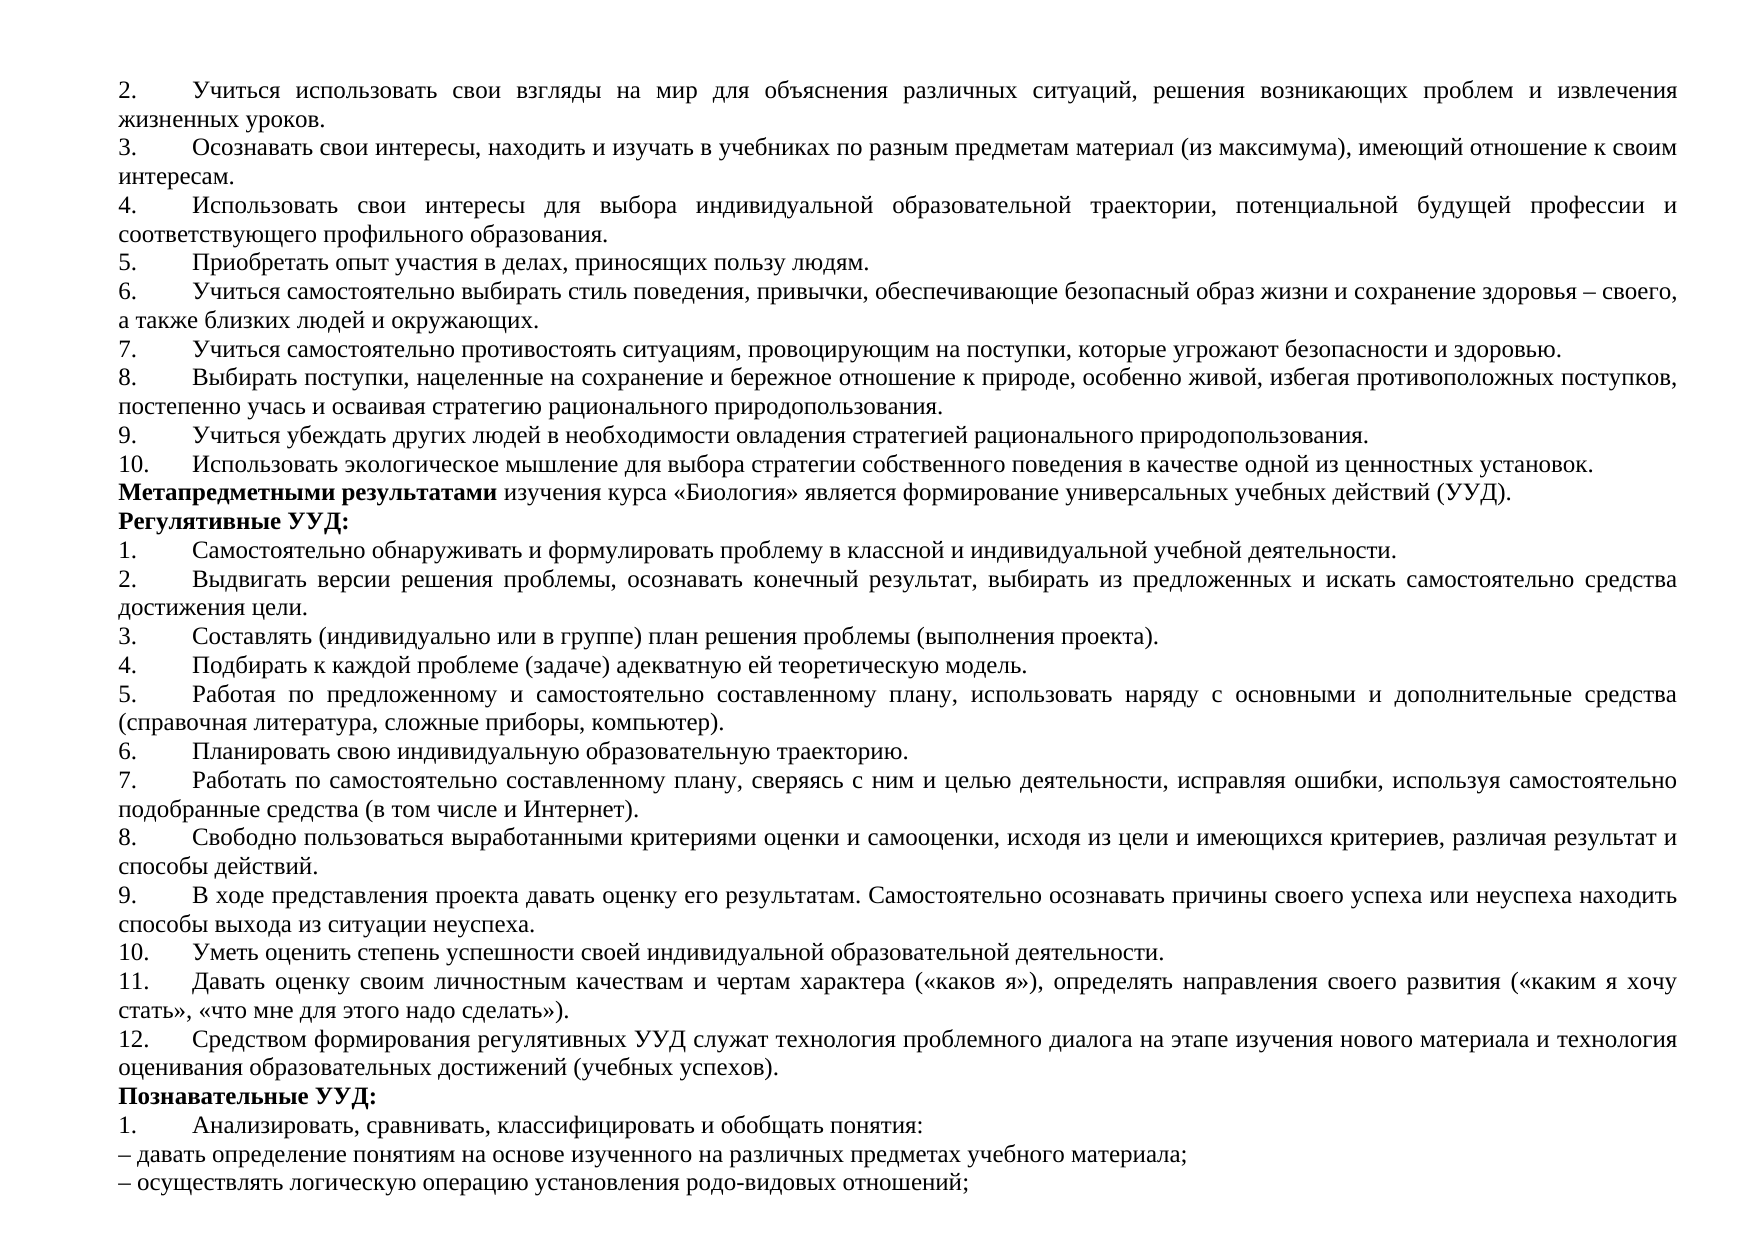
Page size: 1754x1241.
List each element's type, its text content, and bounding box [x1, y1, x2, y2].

list Осознавать свои интересы, находить и изучать в учебниках по разным предметам материал (из максимума), имеющий отношение к своим интересам. [118, 132, 1679, 190]
list Подбирать к каждой проблеме (задаче) адекватную ей теоретическую модель. [118, 650, 1679, 679]
list Приобретать опыт участия в делах, приносящих пользу людям. [118, 247, 1679, 276]
list Свободно пользоваться выработанными критериями оценки и самооценки, исходя из цели и имеющихся критериев, различая результат и способы действий. [118, 822, 1679, 880]
list Учиться самостоятельно противостоять ситуациям, провоцирующим на поступки, которые угрожают безопасности и здоровью. [118, 334, 1679, 362]
list В ходе представления проекта давать оценку его результатам. Самостоятельно осознавать причины своего успеха или неуспеха находить способы выхода из ситуации неуспеха. [118, 880, 1679, 937]
text – осуществлять логическую операцию установления родо-видовых отношений; [118, 1167, 1679, 1196]
list Выдвигать версии решения проблемы, осознавать конечный результат, выбирать из предложенных и искать самостоятельно средства достижения цели. [118, 564, 1679, 621]
list Планировать свою индивидуальную образовательную траекторию. [118, 736, 1679, 765]
list Учиться использовать свои взгляды на мир для объяснения различных ситуаций, решения возникающих проблем и извлечения жизненных уроков. [118, 75, 1679, 132]
list Учиться убеждать других людей в необходимости овладения стратегией рационального природопользования. [118, 420, 1679, 449]
list Составлять (индивидуально или в группе) план решения проблемы (выполнения проекта). [118, 621, 1679, 650]
list Давать оценку своим личностным качествам и чертам характера («каков я»), определять направления своего развития («каким я хочу стать», «что мне для этого надо сделать»). [118, 966, 1679, 1024]
list Анализировать, сравнивать, классифицировать и обобщать понятия: [118, 1110, 1679, 1139]
list Работая по предложенному и самостоятельно составленному плану, использовать наряду с основными и дополнительные средства (справочная литература, сложные приборы, компьютер). [118, 679, 1679, 736]
text Метапредметными результатами изучения курса «Биология» является формирование универсальных учебных действий (УУД). [118, 477, 1679, 506]
list Самостоятельно обнаруживать и формулировать проблему в классной и индивидуальной учебной деятельности. [118, 535, 1679, 564]
list Уметь оценить степень успешности своей индивидуальной образовательной деятельности. [118, 937, 1679, 966]
list Использовать экологическое мышление для выбора стратегии собственного поведения в качестве одной из ценностных установок. [118, 449, 1679, 477]
list Средством формирования регулятивных УУД служат технология проблемного диалога на этапе изучения нового материала и технология оценивания образовательных достижений (учебных успехов). [118, 1024, 1679, 1081]
text Познавательные УУД: [118, 1081, 1679, 1110]
list Учиться самостоятельно выбирать стиль поведения, привычки, обеспечивающие безопасный образ жизни и сохранение здоровья – своего, а также близких людей и окружающих. [118, 276, 1679, 334]
list Работать по самостоятельно составленному плану, сверяясь с ним и целью деятельности, исправляя ошибки, используя самостоятельно подобранные средства (в том числе и Интернет). [118, 765, 1679, 822]
text Регулятивные УУД: [118, 506, 1679, 535]
list Использовать свои интересы для выбора индивидуальной образовательной траектории, потенциальной будущей профессии и соответствующего профильного образования. [118, 190, 1679, 247]
text – давать определение понятиям на основе изученного на различных предметах учебного материала; [118, 1139, 1679, 1167]
list Выбирать поступки, нацеленные на сохранение и бережное отношение к природе, особенно живой, избегая противоположных поступков, постепенно учась и осваивая стратегию рационального природопользования. [118, 362, 1679, 420]
